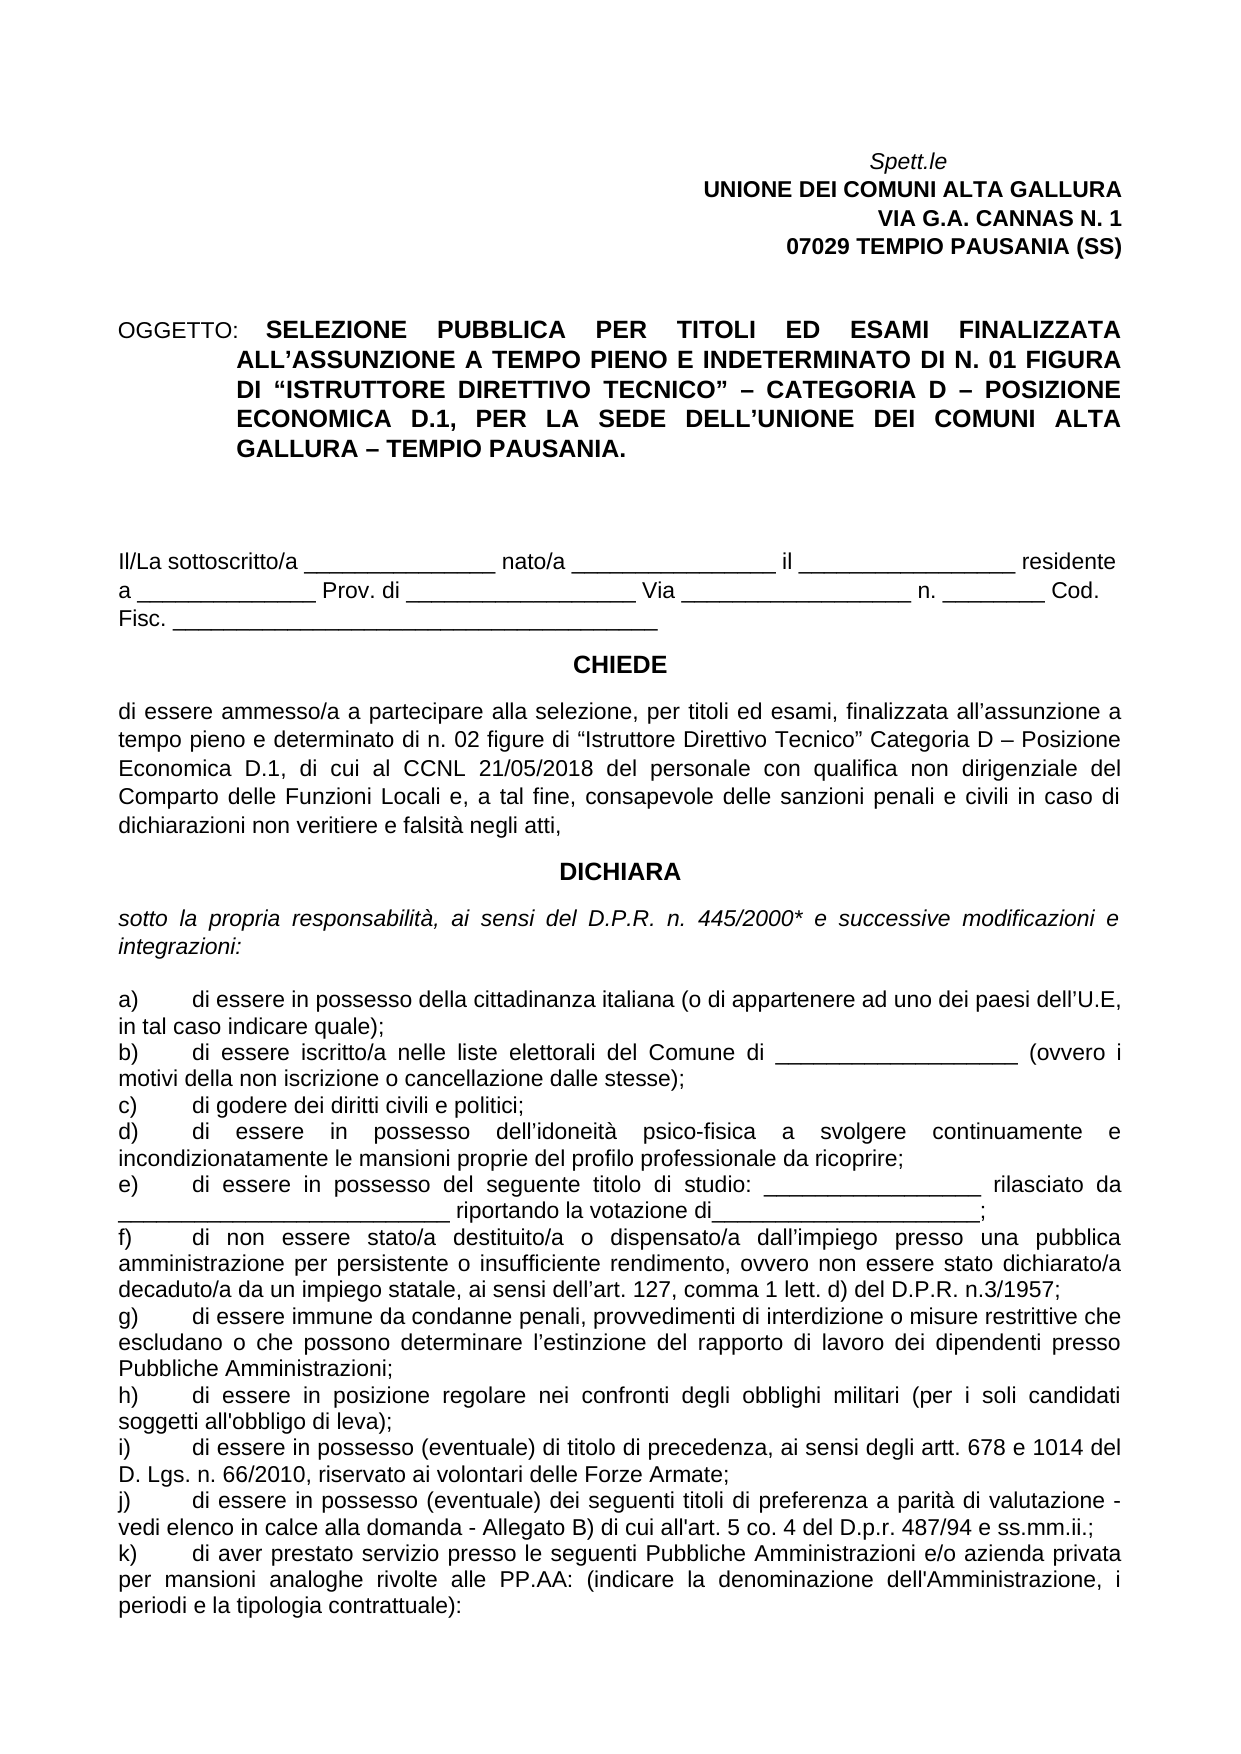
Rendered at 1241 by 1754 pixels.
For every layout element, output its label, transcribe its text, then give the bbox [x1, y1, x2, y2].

list di essere in posizione regolare nei confronti degli obblighi militari (per i soli candidati soggetti all'obbligo di leva); [118, 1382, 1122, 1434]
text Spett.le [118, 148, 1122, 174]
list di essere iscritto/a nelle liste elettorali del Comune di ___________________ (ovvero i motivi della non iscrizione o cancellazione dalle stesse); [118, 1039, 1122, 1092]
text Il/La sottoscritto/a _______________ nato/a ________________ il _________________ residente a ______________ Prov. di __________________ Via __________________ n. ________ Cod. Fisc. ______________________________________ [118, 548, 1122, 631]
text UNIONE DEI COMUNI ALTA GALLURA [118, 176, 1122, 202]
list di aver prestato servizio presso le seguenti Pubbliche Amministrazioni e/o azienda privata per mansioni analoghe rivolte alle PP.AA: (indicare la denominazione dell'Amministrazione, i periodi e la tipologia contrattuale): [118, 1540, 1122, 1619]
list di godere dei diritti civili e politici; [118, 1092, 1122, 1118]
text OGGETTO: SELEZIONE PUBBLICA PER TITOLI ED ESAMI FINALIZZATA ALL’ASSUNZIONE A TEMPO PIENO E INDETERMINATO DI N. 01 FIGURA DI “ISTRUTTORE DIRETTIVO TECNICO” – CATEGORIA D – POSIZIONE ECONOMICA D.1, PER LA SEDE DELL’UNIONE DEI COMUNI ALTA GALLURA – TEMPIO PAUSANIA. [118, 315, 1122, 463]
list di essere in possesso del seguente titolo di studio: _________________ rilasciato da __________________________ riportando la votazione di_____________________; [118, 1171, 1122, 1223]
text VIA G.A. CANNAS N. 1 [118, 204, 1122, 231]
list di essere in possesso (eventuale) dei seguenti titoli di preferenza a parità di valutazione - vedi elenco in calce alla domanda - Allegato B) di cui all'art. 5 co. 4 del D.p.r. 487/94 e ss.mm.ii.; [118, 1487, 1122, 1540]
list di non essere stato/a destituito/a o dispensato/a dall’impiego presso una pubblica amministrazione per persistente o insufficiente rendimento, ovvero non essere stato dichiarato/a decaduto/a da un impiego statale, ai sensi dell’art. 127, comma 1 lett. d) del D.P.R. n.3/1957; [118, 1223, 1122, 1303]
list di essere in possesso della cittadinanza italiana (o di appartenere ad uno dei paesi dell’U.E, in tal caso indicare quale); [118, 986, 1122, 1039]
text DICHIARA [118, 857, 1122, 886]
text di essere ammesso/a a partecipare alla selezione, per titoli ed esami, finalizzata all’assunzione a tempo pieno e determinato di n. 02 figure di “Istruttore Direttivo Tecnico” Categoria D – Posizione Economica D.1, di cui al CCNL 21/05/2018 del personale con qualifica non dirigenziale del Comparto delle Funzioni Locali e, a tal fine, consapevole delle sanzioni penali e civili in caso di dichiarazioni non veritiere e falsità negli atti, [118, 698, 1122, 838]
list di essere in possesso (eventuale) di titolo di precedenza, ai sensi degli artt. 678 e 1014 del D. Lgs. n. 66/2010, riservato ai volontari delle Forze Armate; [118, 1434, 1122, 1487]
list di essere immune da condanne penali, provvedimenti di interdizione o misure restrittive che escludano o che possono determinare l’estinzione del rapporto di lavoro dei dipendenti presso Pubbliche Amministrazioni; [118, 1303, 1122, 1382]
list di essere in possesso dell’idoneità psico-fisica a svolgere continuamente e incondizionatamente le mansioni proprie del profilo professionale da ricoprire; [118, 1118, 1122, 1171]
text CHIEDE [118, 650, 1122, 679]
text sotto la propria responsabilità, ai sensi del D.P.R. n. 445/2000* e successive modificazioni e integrazioni: [118, 904, 1122, 959]
text 07029 TEMPIO PAUSANIA (SS) [118, 233, 1122, 259]
